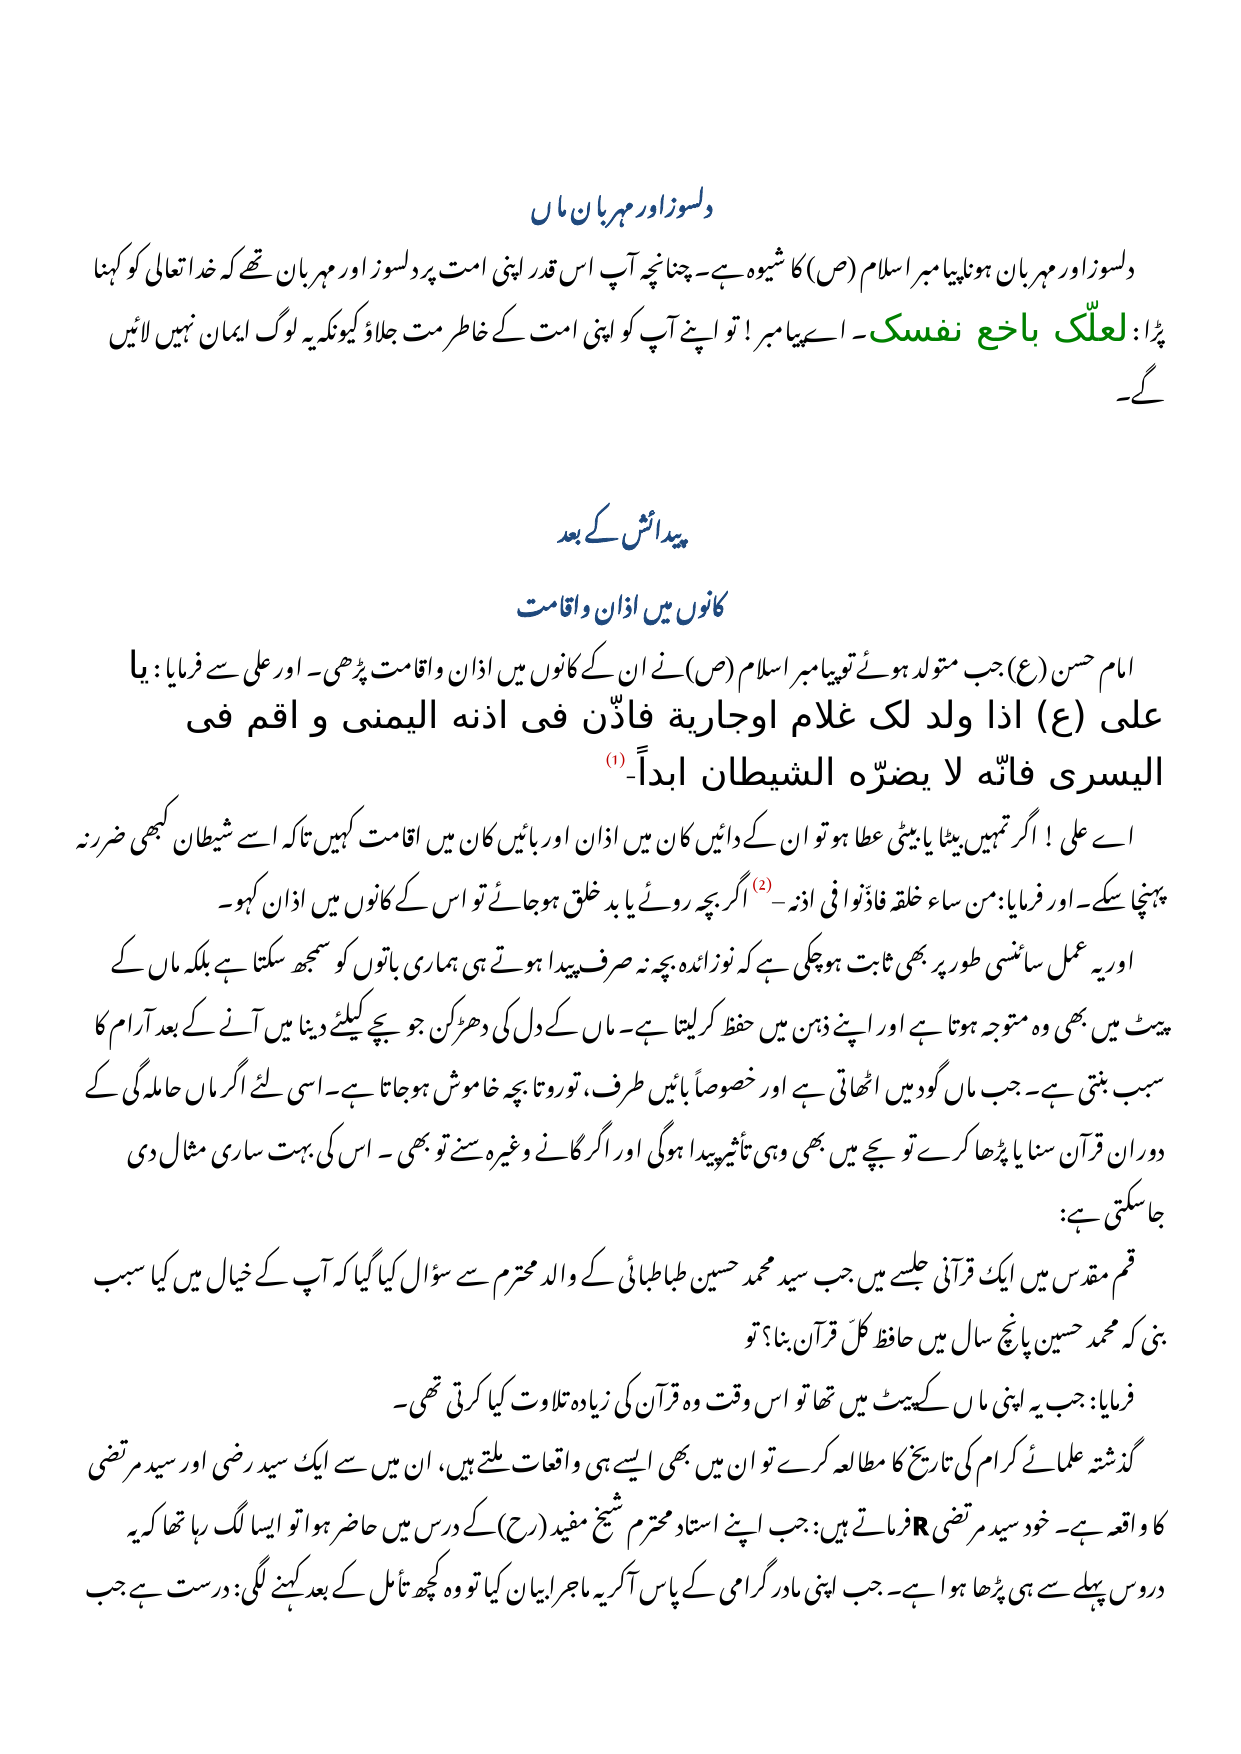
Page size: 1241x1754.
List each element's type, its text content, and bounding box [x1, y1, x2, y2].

text دلسوزاور مہربان ہونا پیامبر اسلام (ص) کا شیوہ ہے۔ چنانچہ آپ اس قدر اپنی امت پر دلسوز اور مہربان تھے کہ خدا تعالی کو کہنا پڑا : لعلّک باخع نفسک۔ اے پیامبر ! تو اپنے آپ کو اپنی امت کے خاطر مت جلاؤ کیونکہ یہ لوگ ایمان نہیں لائیں گے۔ [75, 231, 1165, 419]
text امام حسن (ع) جب متولد ہوئے تو پیامبر اسلام (ص)نے ان کے کانوں میں اذان واقامت پڑھی۔ اور علی سے فرمایا : یا علی (ع) اذا ولد لک غلام اوجاریة فاذّن فی اذنه الیمنی و اقم فی الیسری فانّه لا یضرّه الشیطان ابداً-(1) [75, 631, 1165, 800]
subtitle پیدائش کے بعد [75, 494, 1165, 556]
text قم مقدس میں ایک قرآنی جلسے میں جب سید محمد حسین طباطبائی کے والد محترم سے سؤال کیا گیا کہ آپ کے خیال میں کیا سبب بنی کہ محمد حسین پانچ سال میں حافظ کلّ قرآن بنا؟ تو [75, 1237, 1165, 1362]
subtitle دلسوزاور مہربا ن ما ں [75, 169, 1165, 231]
text اے علی ! اگر تمہیں بیٹا یا بیٹی عطا ہو تو ان کے دائیں کان میں اذان اور بائیں کان میں اقامت کہیں تاکہ اسے شیطان کبھی ضرر نہ پہنچا سکے۔اور فرمایا:من ساء خلقہ فاذّنوا فی اذنہ –(2) اگر بچہ روئے یا بد خلق ہوجائے تو اس کے کانوں میں اذان کہو۔ [75, 800, 1165, 925]
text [75, 1425, 1165, 1612]
text اور یہ عمل سائنسی طور پر بھی ثابت ہوچکی ہے کہ نوزائدہ بچہ نہ صرف پیدا ہوتے ہی ہماری باتوں کو سمجھ سکتا ہے بلکہ ماں کے پیٹ میں بھی وہ متوجہ ہوتا ہے اور اپنے ذہن میں حفظ کرلیتا ہے۔ ماں کے دل کی دھڑکن جو بچے کیلئے دینا میں آنے کے بعد آرام کا سبب بنتی ہے۔ جب ماں گود میں اٹھاتی ہے اور خصوصاً بائیں طرف، توروتا بچہ خاموش ہوجاتا ہے۔اسی لئے اگر ماں حاملہ گی کے دوران قرآن سنا یا پڑھا کرے تو بچے میں بھی وہی تأثیر پیدا ہوگی اور اگر گانے وغیرہ سنے تو بھی ۔ اس کی بہت ساری مثال دی جاسکتی ہے: [75, 925, 1165, 1237]
text فرمایا: جب یہ اپنی ما ں کے پیٹ میں تھا تو اس وقت وہ قرآن کی زیادہ تلاوت کیا کرتی تھی۔ [75, 1362, 1165, 1425]
subtitle کانوں میں اذان واقامت [75, 569, 1165, 631]
